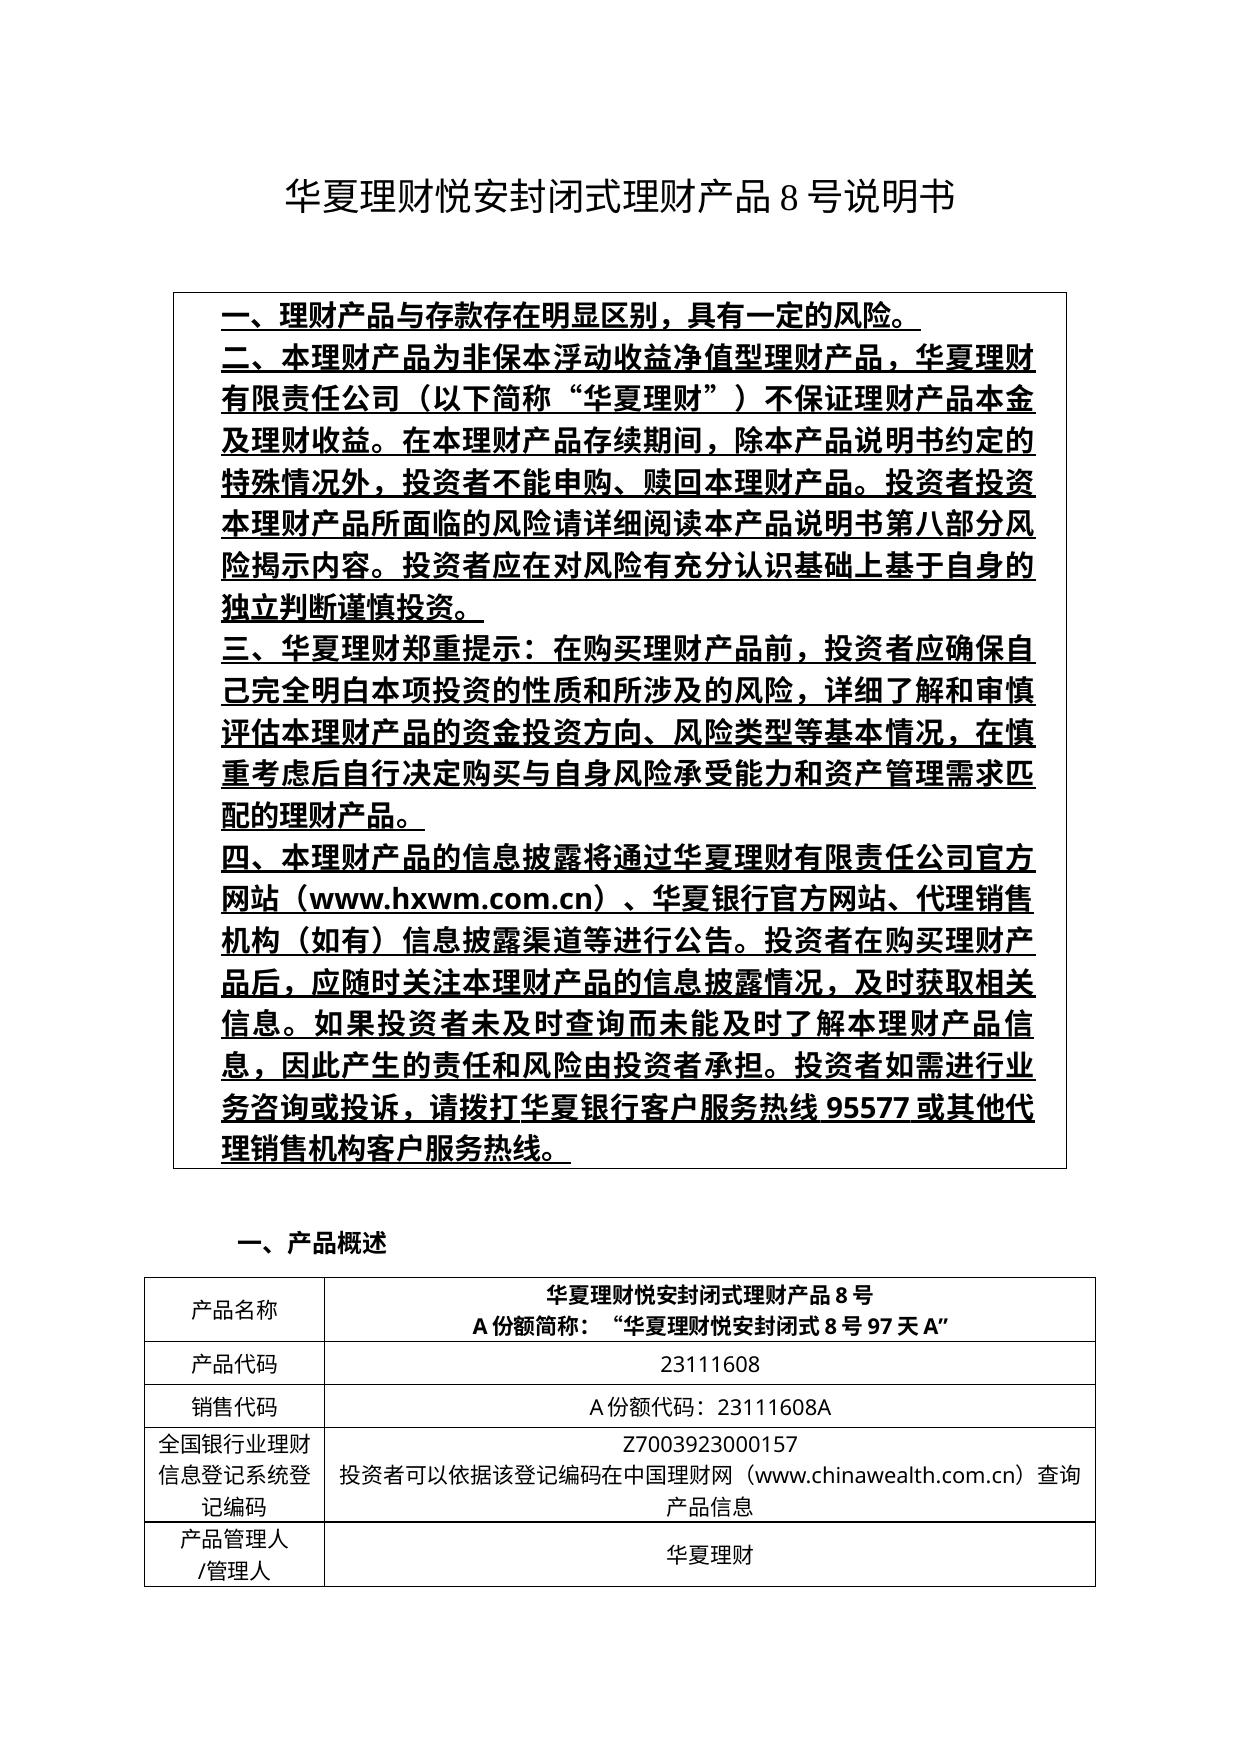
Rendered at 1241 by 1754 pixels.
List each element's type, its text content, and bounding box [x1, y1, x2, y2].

table_cell 产品管理人 /管理人 [145, 1523, 324, 1586]
table_header 产品名称 [145, 1278, 324, 1341]
table_cell Z7003923000157 投资者可以依据该登记编码在中国理财网（www.chinawealth.com.cn）查询产品信息 [325, 1428, 1095, 1521]
table_header 华夏理财悦安封闭式理财产品8号 A份额简称：“华夏理财悦安封闭式8号97天A” [325, 1278, 1095, 1341]
text 华夏理财悦安封闭式理财产品8号说明书 [187, 162, 1053, 227]
table_cell A份额代码：23111608A [325, 1385, 1095, 1427]
table_cell 销售代码 [145, 1385, 324, 1427]
text 一、产品概述 [187, 1219, 1053, 1261]
table_cell 全国银行业理财信息登记系统登记编码 [145, 1428, 324, 1521]
table_cell 23111608 [325, 1342, 1095, 1384]
table_cell 产品代码 [145, 1342, 324, 1384]
table_header 一、理财产品与存款存在明显区别，具有一定的风险。 二、本理财产品为非保本浮动收益净值型理财产品，华夏理财有限责任公司（以下简称“华夏理财”）不保证理财产品本金及理财收益。在本理财产品存续期间，除本产品说明书约定的特殊情况外，投资者不能申购、赎回本理财产品。投资者投资本理财产品所面临的风险请详细阅读本产品说明书第八部分风险揭示内容。投资者应在对风险有充分认识基础上基于自身的独立判断谨慎投资。 三、华夏理财郑重提示：在购买理财产品前，投资者应确保自己完全明白本项投资的性质和所涉及的风险，详细了解和审慎评估本理财产品的资金投资方向、风险类型等基本情况，在慎重考虑后自行决定购买与自身风险承受能力和资产管理需求匹配的理财产品。 四、本理财产品的信息披露将通过华夏理财有限责任公司官方网站（www.hxwm.com.cn）、华夏银行官方网站、代理销售机构（如有）信息披露渠道等进行公告。投资者在购买理财产品后，应随时关注本理财产品的信息披露情况，及时获取相关信息。如果投资者未及时查询而未能及时了解本理财产品信息，因此产生的责任和风险由投资者承担。投资者如需进行业务咨询或投诉，请拨打华夏银行客户服务热线95577或其他代理销售机构客户服务热线。 [174, 293, 1066, 1168]
table_cell 华夏理财 [325, 1523, 1095, 1586]
